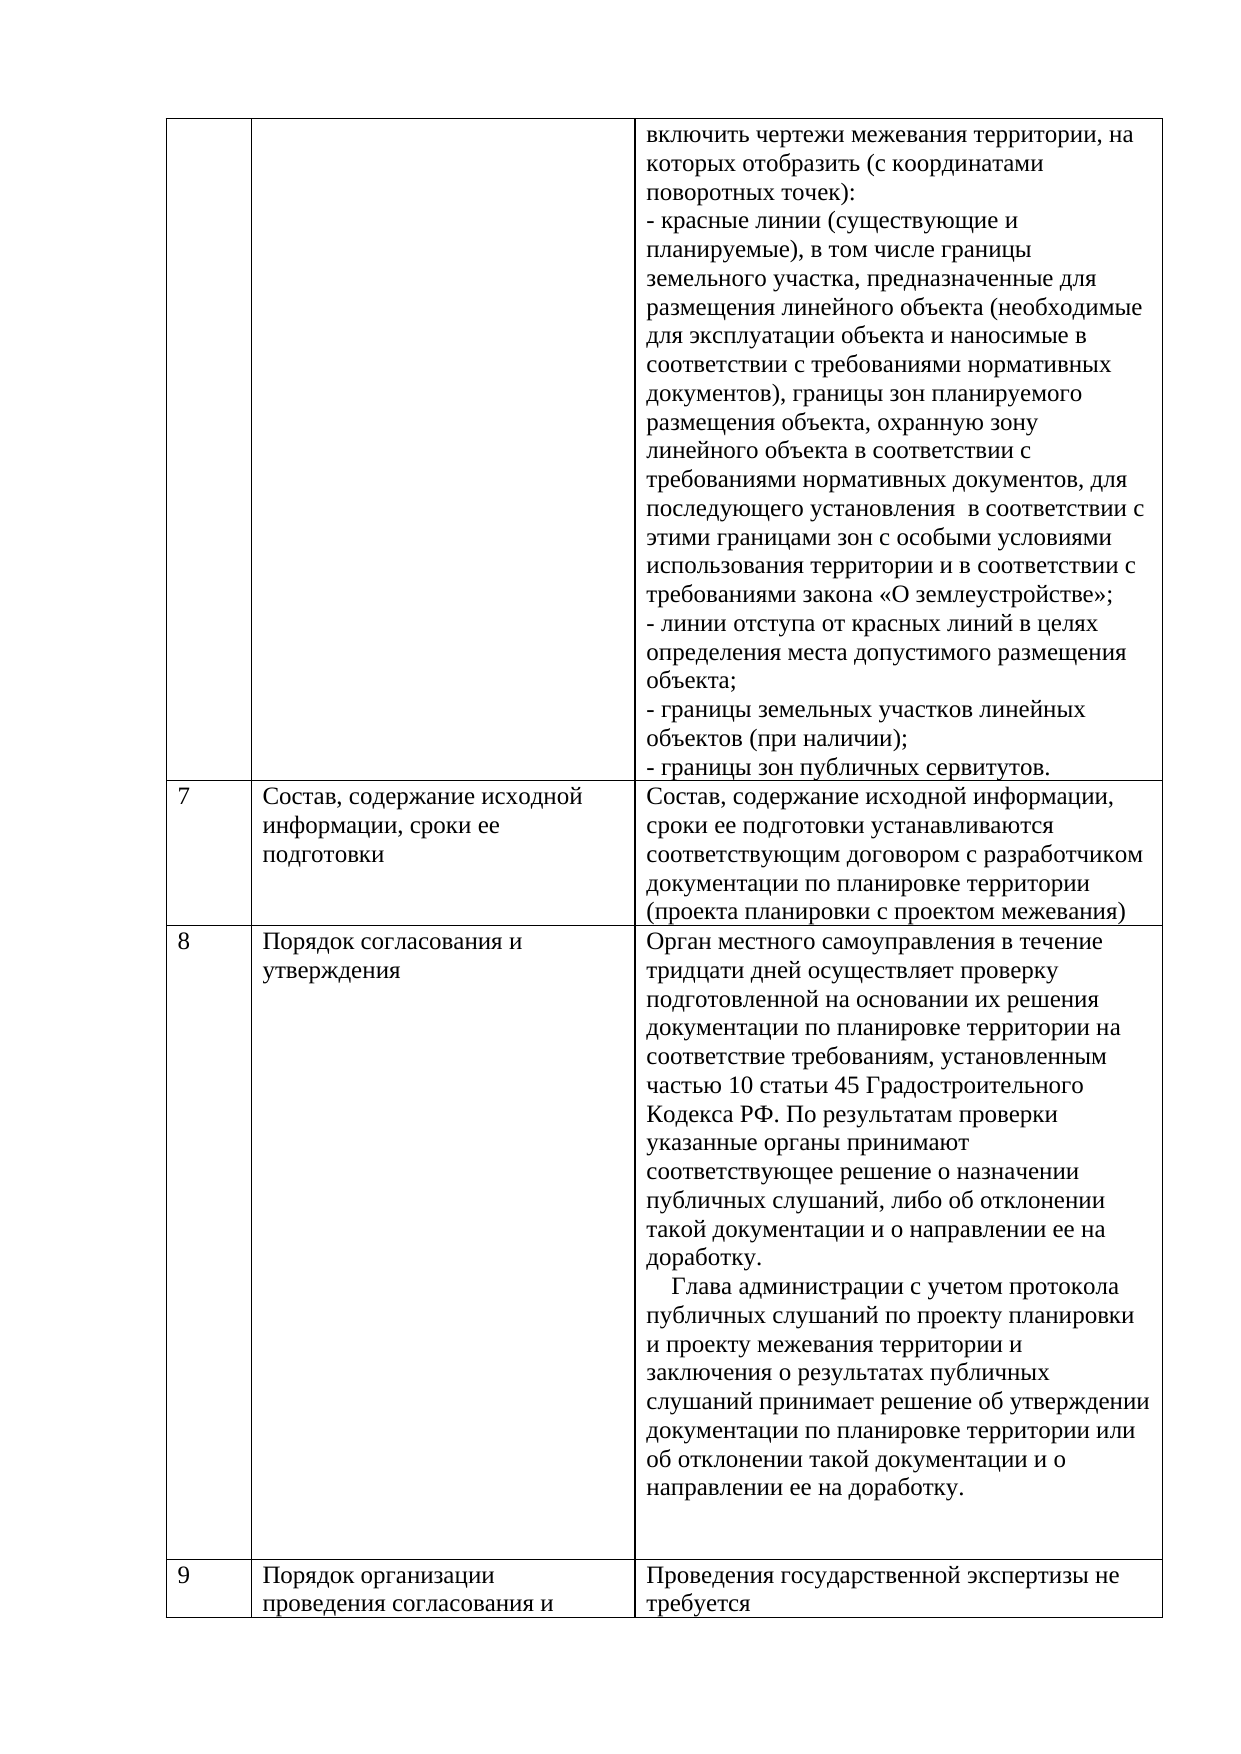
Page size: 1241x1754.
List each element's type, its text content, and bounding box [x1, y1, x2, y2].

table_cell 7 [167, 781, 251, 925]
table_cell 6 [167, 119, 251, 780]
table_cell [636, 119, 1162, 780]
table_cell 8 [167, 926, 251, 1559]
table_cell 9 [167, 1560, 251, 1617]
table_cell Состав, содержание исходной информации, сроки ее подготовки устанавливаются соответствующим договором с разработчиком документации по планировке территории (проекта планировки с проектом межевания) [636, 781, 1162, 925]
table_cell Орган местного самоуправления в течение тридцати дней осуществляет проверку подготовленной на основании их решения документации по планировке территории на соответствие требованиям, установленным частью 10 статьи 45 Градостроительного Кодекса РФ. По результатам проверки указанные органы принимают соответствующее решение о назначении публичных слушаний, либо об отклонении такой документации и о направлении ее на доработку. Глава администрации с учетом протокола публичных слушаний по проекту планировки и проекту межевания территории и заключения о результатах публичных слушаний принимает решение об утверждении документации по планировке территории или об отклонении такой документации и о направлении ее на доработку. [636, 926, 1162, 1559]
table_cell Состав, содержание исходной информации, сроки ее подготовки [252, 781, 634, 925]
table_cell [252, 1560, 634, 1617]
table_cell Порядок согласования и утверждения [252, 926, 634, 1559]
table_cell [636, 1560, 1162, 1617]
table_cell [252, 119, 634, 780]
